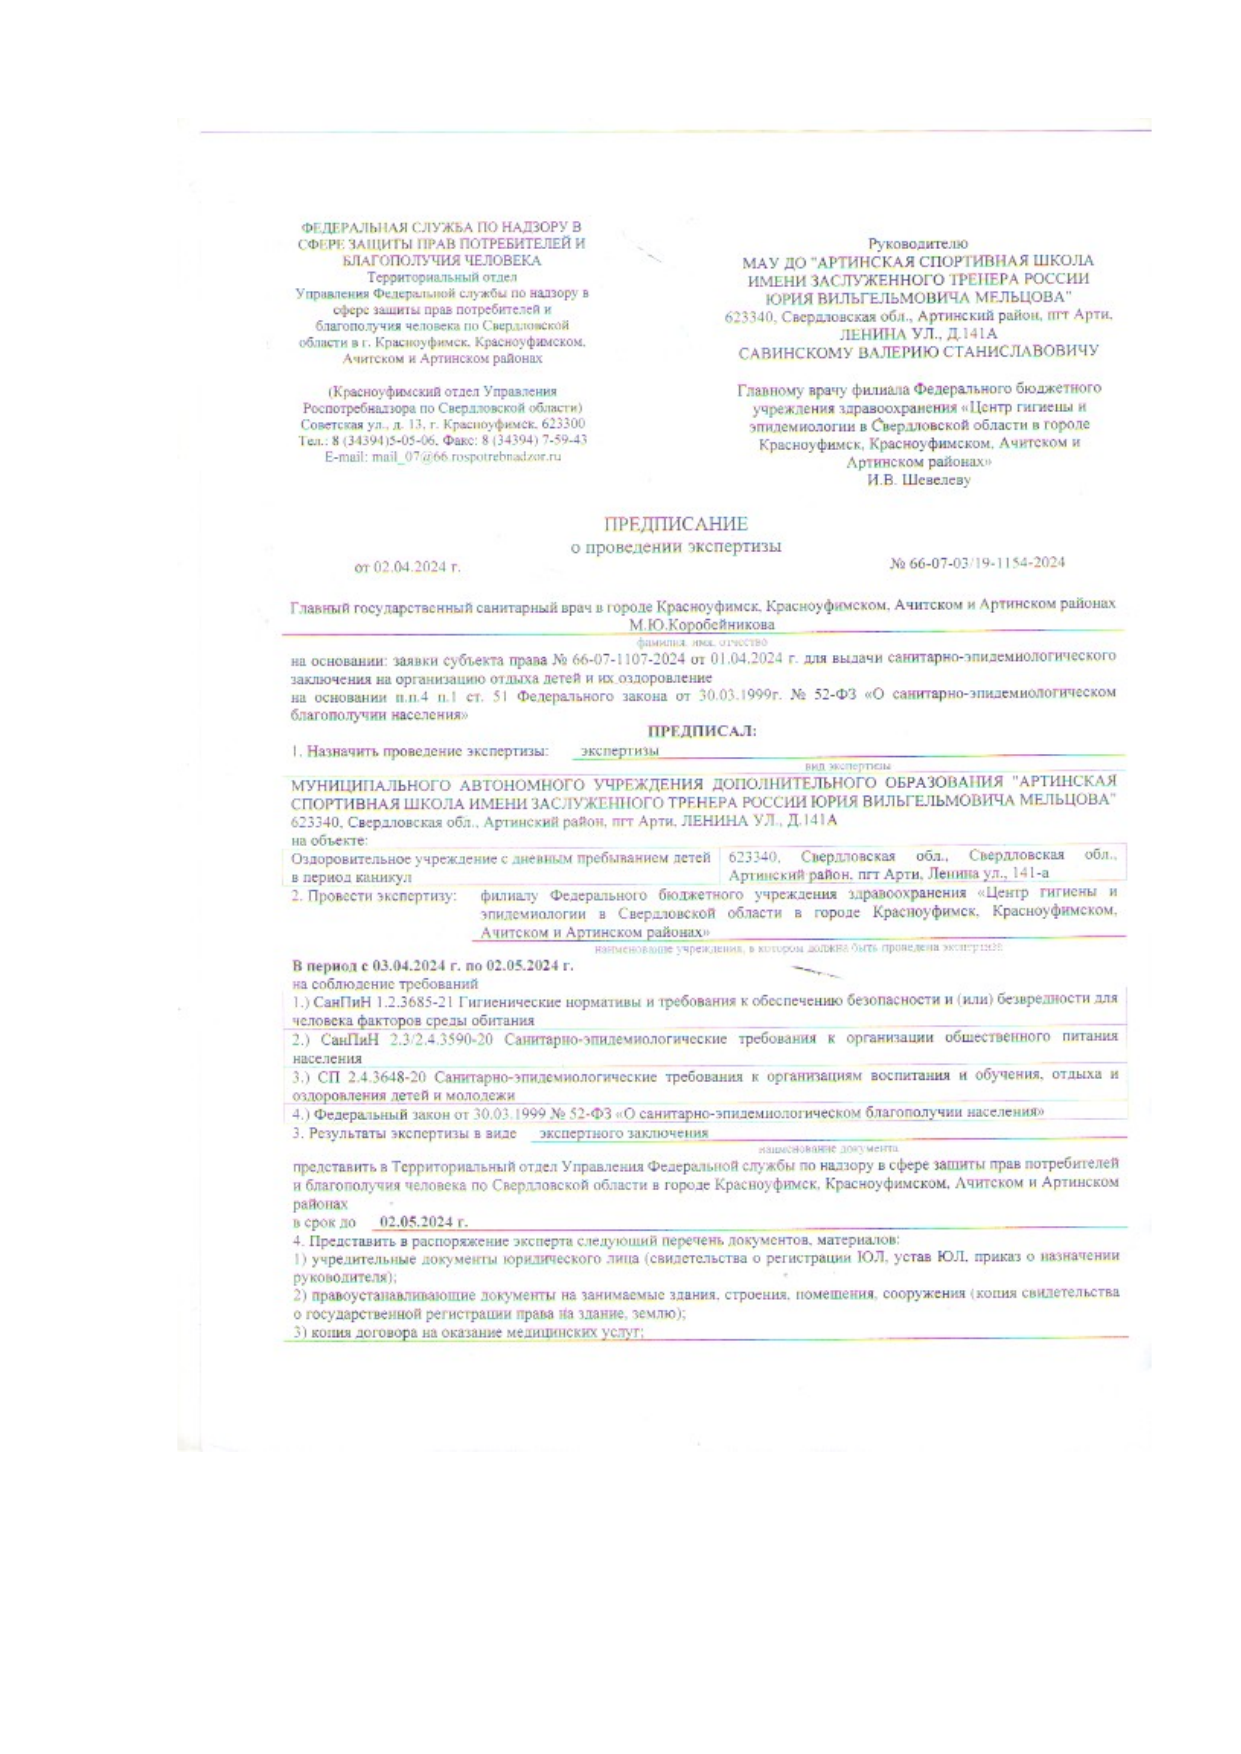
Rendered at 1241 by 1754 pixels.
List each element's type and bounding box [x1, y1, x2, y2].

picture [177, 118, 1152, 1452]
